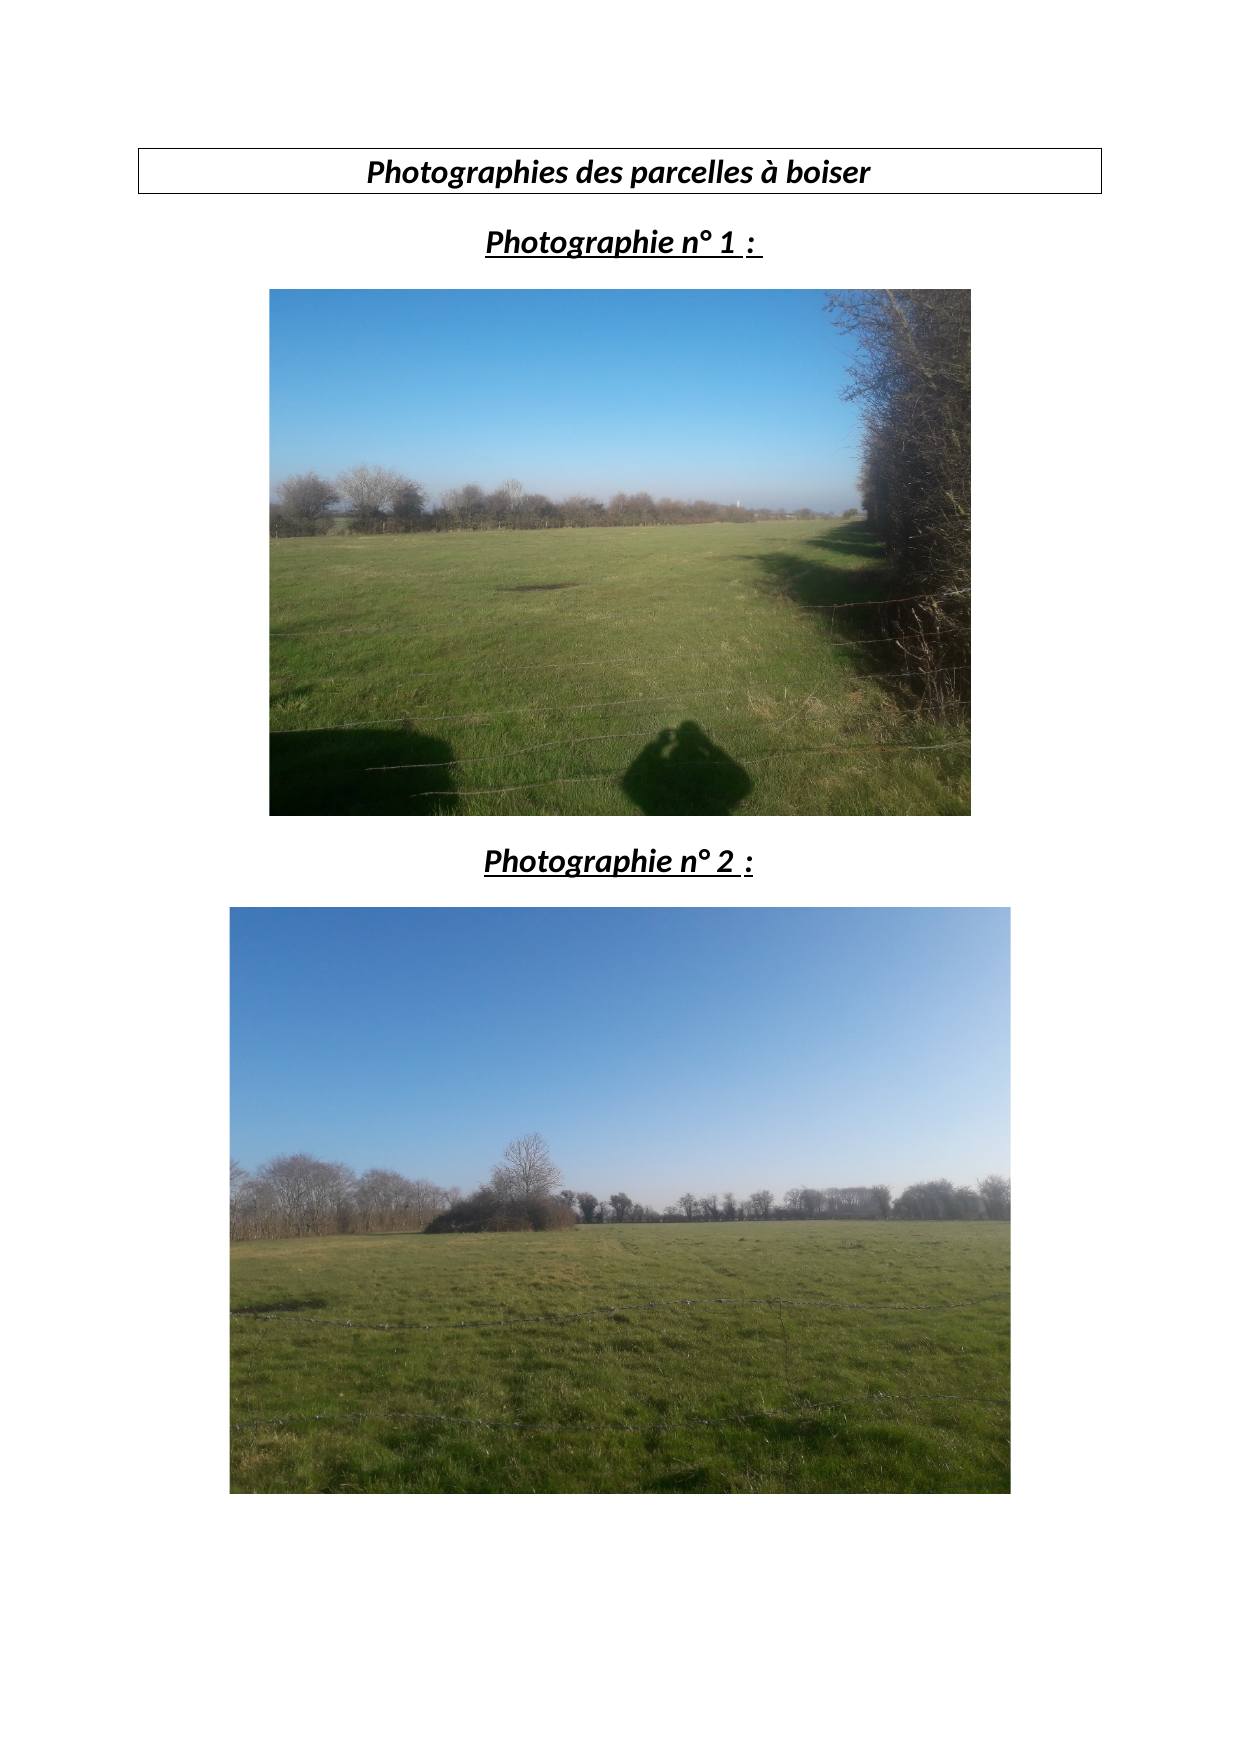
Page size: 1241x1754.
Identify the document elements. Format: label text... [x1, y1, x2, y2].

picture [269, 289, 971, 816]
picture [229, 907, 1011, 1494]
text Photographie n° 2 : [148, 840, 1093, 881]
text Photographies des parcelles à boiser [139, 149, 1101, 193]
text Photographie n° 1 : [148, 221, 1093, 262]
